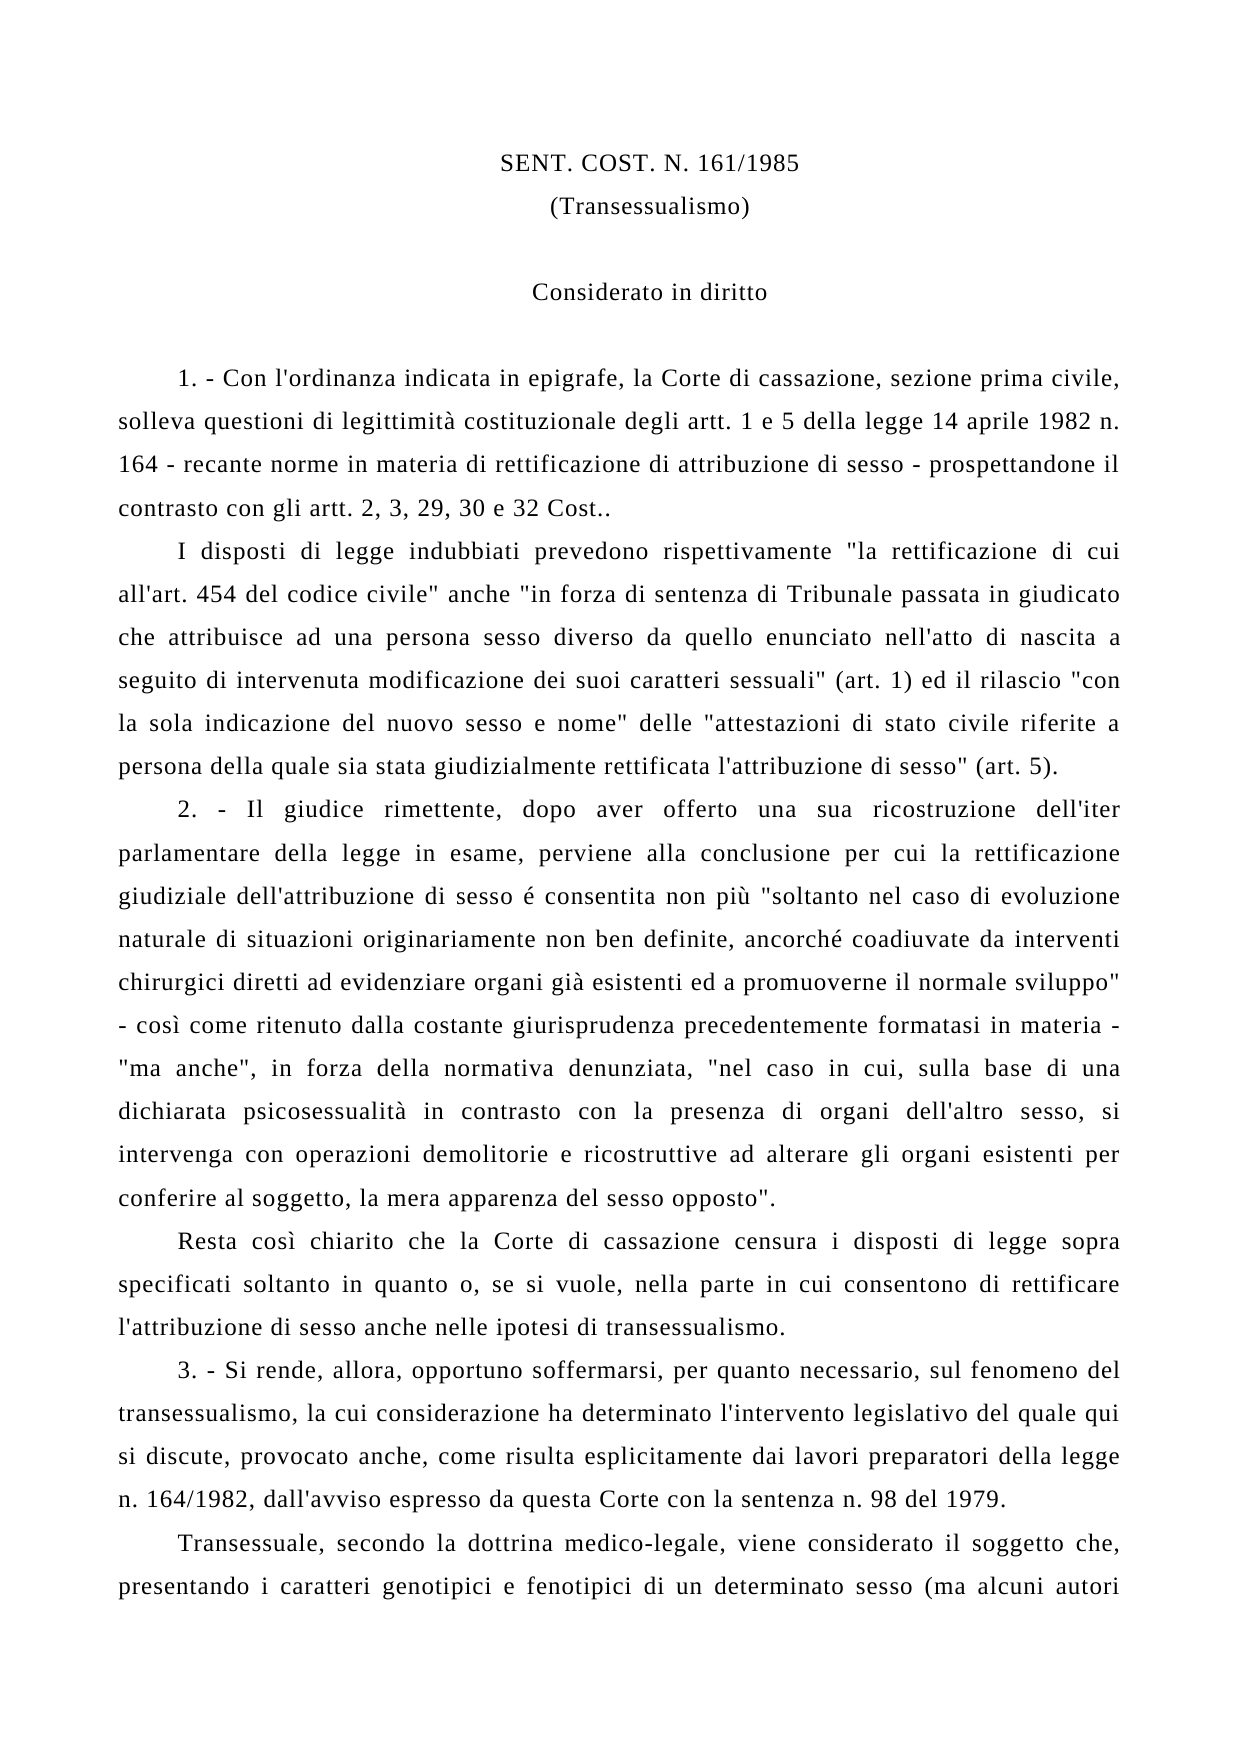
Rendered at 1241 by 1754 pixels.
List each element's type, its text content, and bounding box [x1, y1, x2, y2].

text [118, 1528, 1122, 1599]
text 2. - Il giudice rimettente, dopo aver offerto una sua ricostruzione dell'iter parlamentare della legge in esame, perviene alla conclusione per cui la rettificazione giudiziale dell'attribuzione di sesso é consentita non più "soltanto nel caso di evoluzione naturale di situazioni originariamente non ben definite, ancorché coadiuvate da interventi chirurgici diretti ad evidenziare organi già esistenti ed a promuoverne il normale sviluppo" - così come ritenuto dalla costante giurisprudenza precedentemente formatasi in materia - "ma anche", in forza della normativa denunziata, "nel caso in cui, sulla base di una dichiarata psicosessualità in contrasto con la presenza di organi dell'altro sesso, si intervenga con operazioni demolitorie e ricostruttive ad alterare gli organi esistenti per conferire al soggetto, la mera apparenza del sesso opposto". [118, 794, 1122, 1211]
text (Transessualismo) [118, 191, 1122, 219]
text Considerato in diritto [118, 277, 1122, 306]
text SENT. COST. N. 161/1985 [118, 148, 1122, 176]
text Resta così chiarito che la Corte di cassazione censura i disposti di legge sopra specificati soltanto in quanto o, se si vuole, nella parte in cui consentono di rettificare l'attribuzione di sesso anche nelle ipotesi di transessualismo. [118, 1226, 1122, 1341]
text I disposti di legge indubbiati prevedono rispettivamente "la rettificazione di cui all'art. 454 del codice civile" anche "in forza di sentenza di Tribunale passata in giudicato che attribuisce ad una persona sesso diverso da quello enunciato nell'atto di nascita a seguito di intervenuta modificazione dei suoi caratteri sessuali" (art. 1) ed il rilascio "con la sola indicazione del nuovo sesso e nome" delle "attestazioni di stato civile riferite a persona della quale sia stata giudizialmente rettificata l'attribuzione di sesso" (art. 5). [118, 536, 1122, 780]
text 3. - Si rende, allora, opportuno soffermarsi, per quanto necessario, sul fenomeno del transessualismo, la cui considerazione ha determinato l'intervento legislativo del quale qui si discute, provocato anche, come risulta esplicitamente dai lavori preparatori della legge n. 164/1982, dall'avviso espresso da questa Corte con la sentenza n. 98 del 1979. [118, 1355, 1122, 1513]
text 1. - Con l'ordinanza indicata in epigrafe, la Corte di cassazione, sezione prima civile, solleva questioni di legittimità costituzionale degli artt. 1 e 5 della legge 14 aprile 1982 n. 164 - recante norme in materia di rettificazione di attribuzione di sesso - prospettandone il contrasto con gli artt. 2, 3, 29, 30 e 32 Cost.. [118, 363, 1122, 521]
